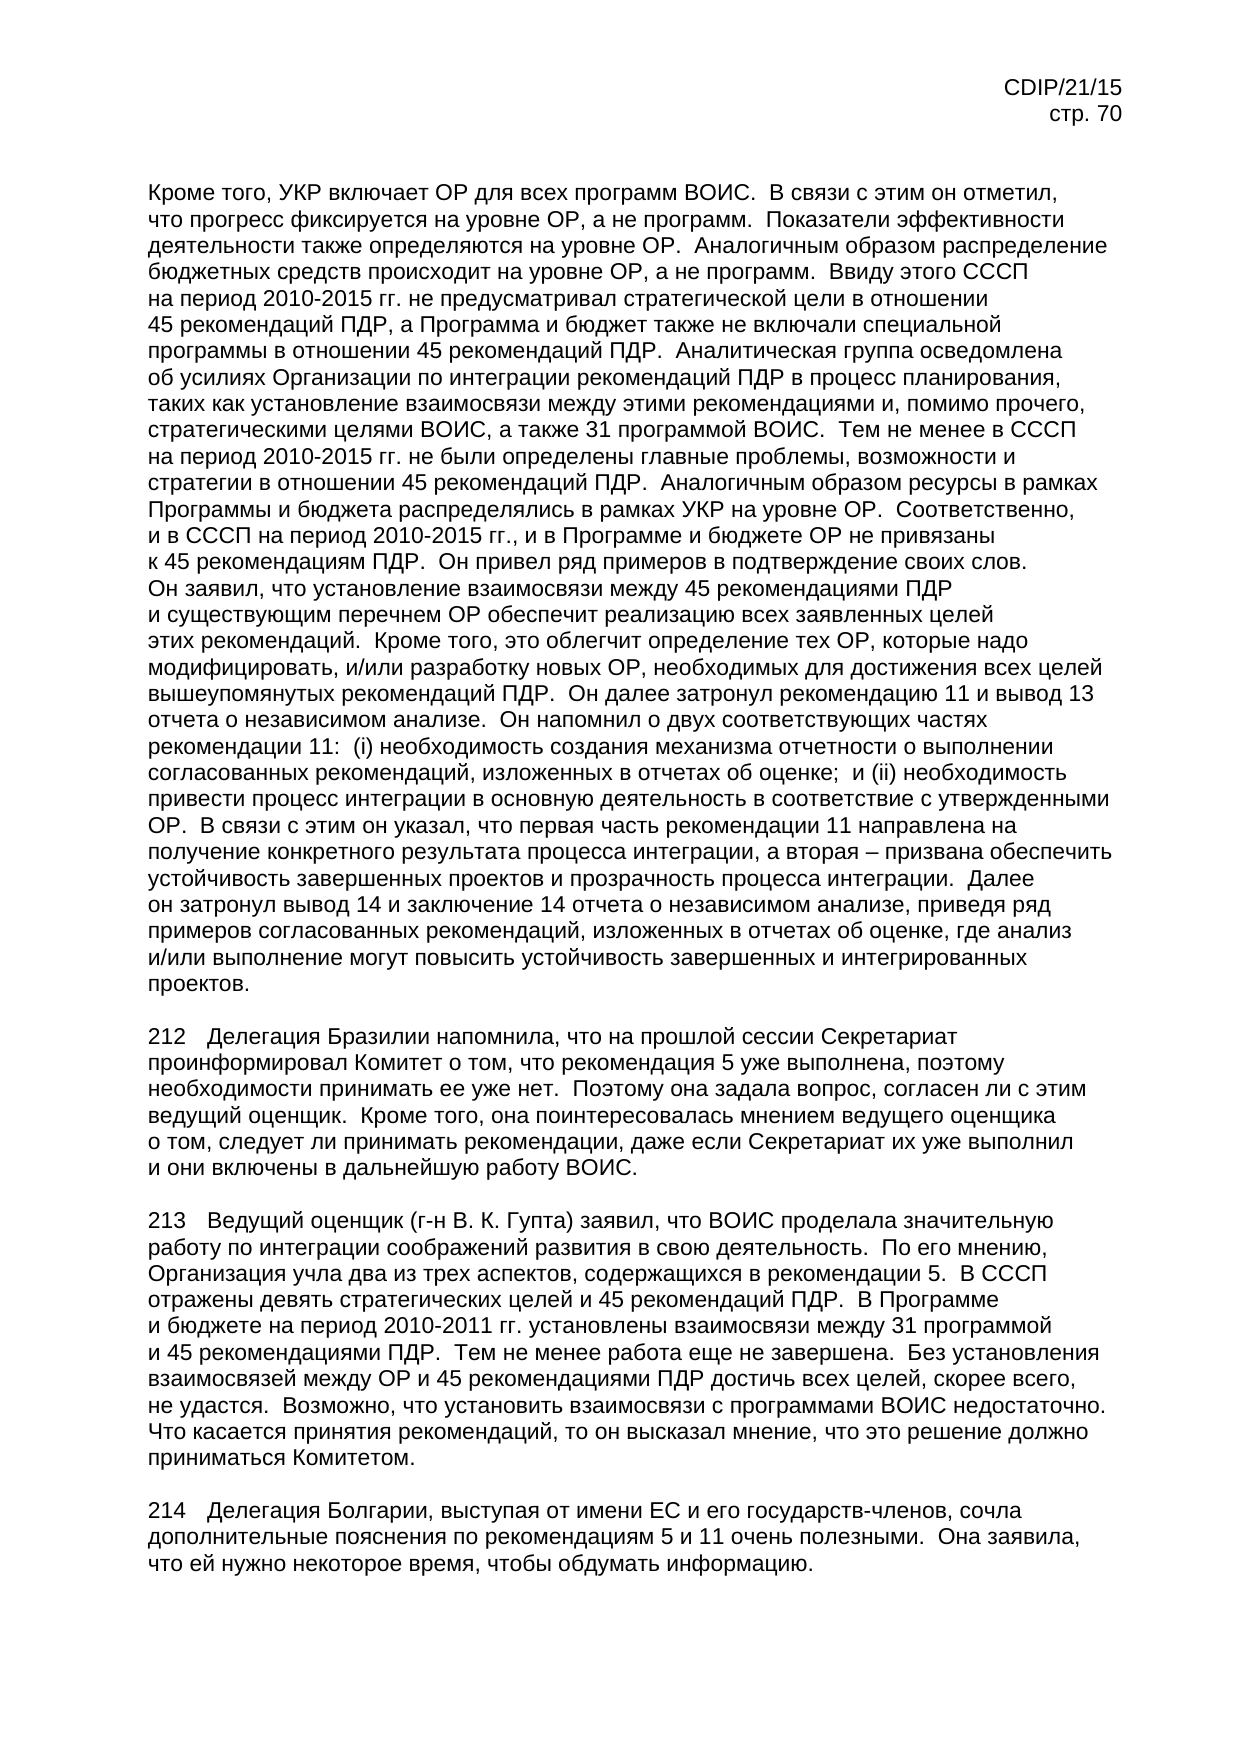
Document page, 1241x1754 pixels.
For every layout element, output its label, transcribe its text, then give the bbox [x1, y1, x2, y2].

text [148, 179, 1122, 996]
text Делегация Бразилии напомнила, что на прошлой сессии Секретариат проинформировал Комитет о том, что рекомендация 5 уже выполнена, поэтому необходимости принимать ее уже нет. Поэтому она задала вопрос, согласен ли с этим ведущий оценщик. Кроме того, она поинтересовалась мнением ведущего оценщика о том, следует ли принимать рекомендации, даже если Секретариат их уже выполнил и они включены в дальнейшую работу ВОИС. [148, 1023, 1122, 1181]
text Делегация Болгарии, выступая от имени ЕС и его государств-членов, сочла дополнительные пояснения по рекомендациям 5 и 11 очень полезными. Она заявила, что ей нужно некоторое время, чтобы обдумать информацию. [148, 1497, 1122, 1576]
text Ведущий оценщик (г-н В. К. Гупта) заявил, что ВОИС проделала значительную работу по интеграции соображений развития в свою деятельность. По его мнению, Организация учла два из трех аспектов, содержащихся в рекомендации 5. В СССП отражены девять стратегических целей и 45 рекомендаций ПДР. В Программе и бюджете на период 2010-2011 гг. установлены взаимосвязи между 31 программой и 45 рекомендациями ПДР. Тем не менее работа еще не завершена. Без установления взаимосвязей между ОР и 45 рекомендациями ПДР достичь всех целей, скорее всего, не удастся. Возможно, что установить взаимосвязи с программами ВОИС недостаточно. Что касается принятия рекомендаций, то он высказал мнение, что это решение должно приниматься Комитетом. [148, 1207, 1122, 1497]
